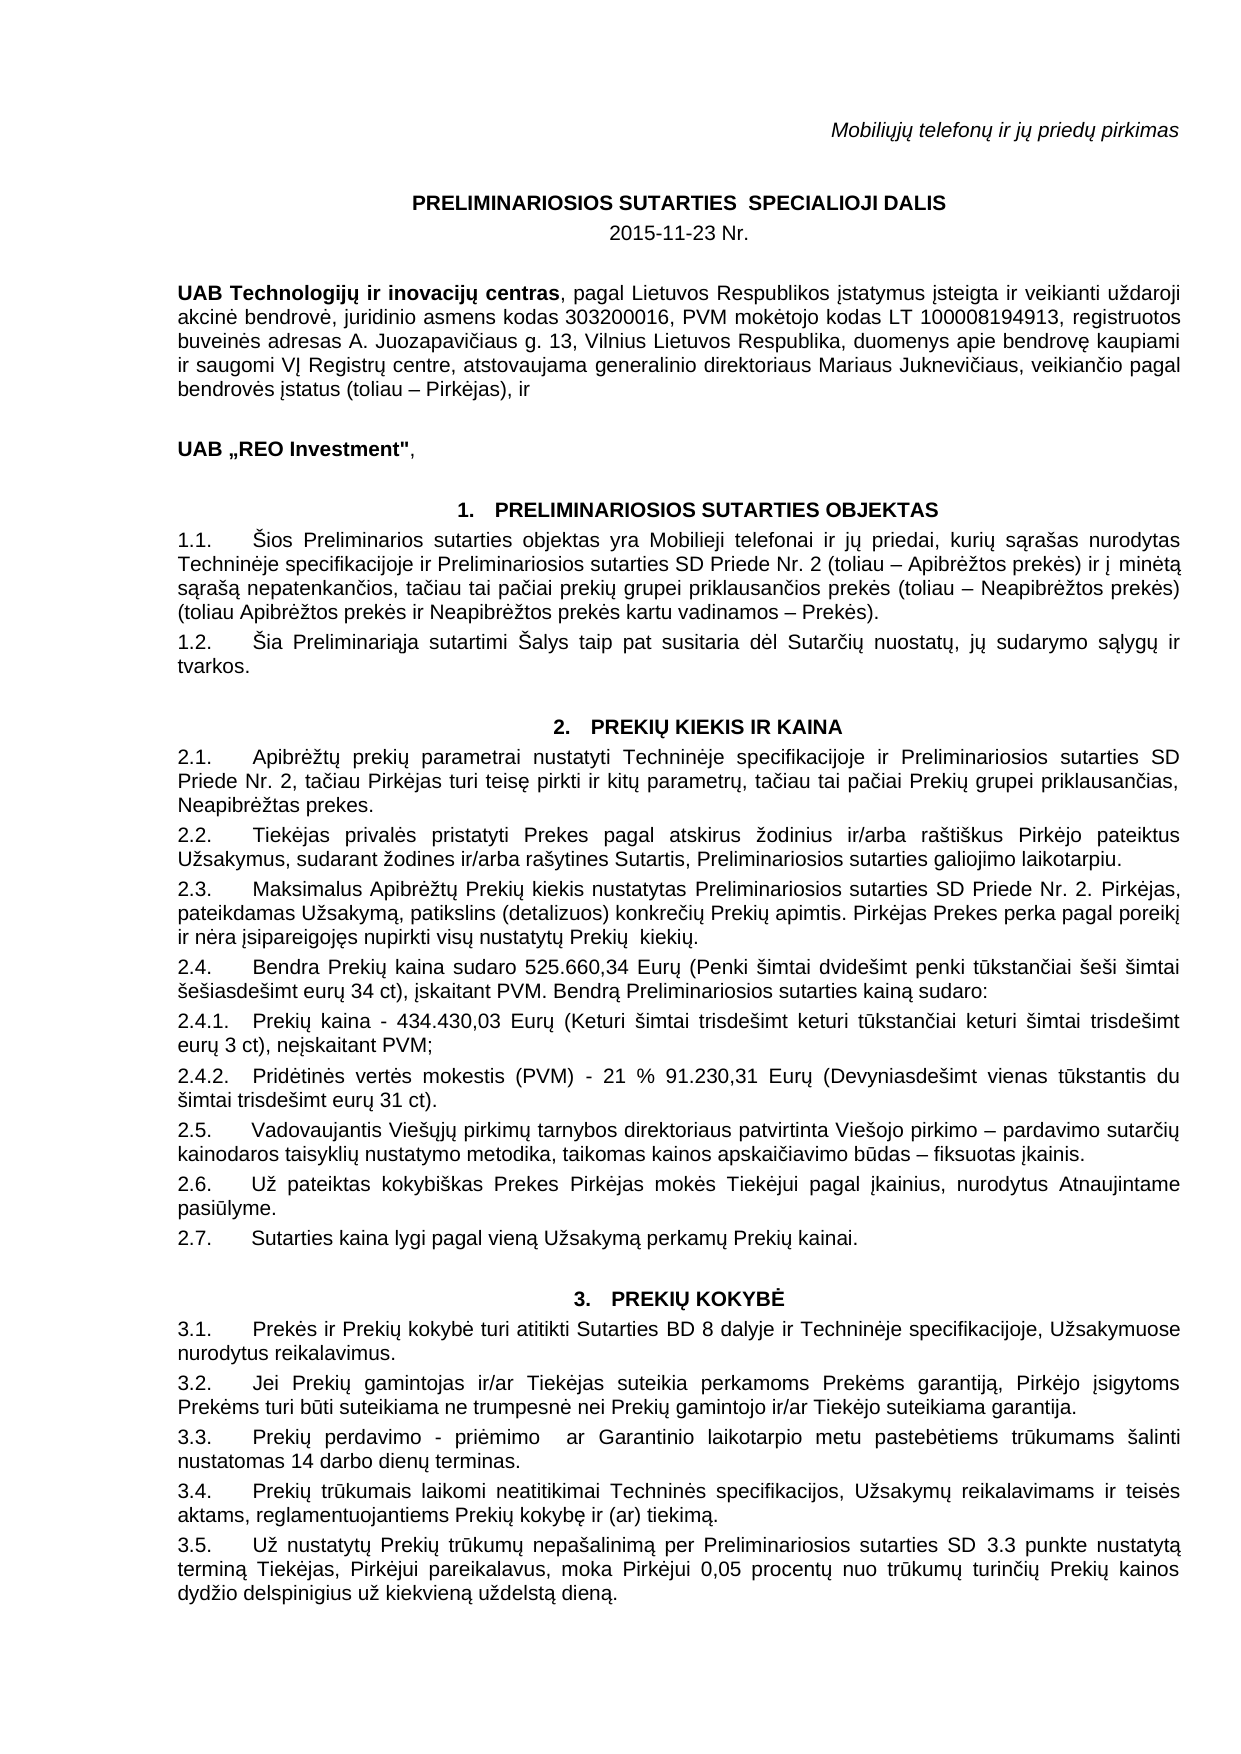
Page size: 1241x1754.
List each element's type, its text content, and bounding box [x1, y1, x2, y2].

list Jei Prekių gamintojas ir/ar Tiekėjas suteikia perkamoms Prekėms garantiją, Pirkėjo įsigytoms Prekėms turi būti suteikiama ne trumpesnė nei Prekių gamintojo ir/ar Tiekėjo suteikiama garantija. [177, 1371, 1181, 1419]
list Prekių kaina - 434.430,03 Eurų (Keturi šimtai trisdešimt keturi tūkstančiai keturi šimtai trisdešimt eurų 3 ct), neįskaitant PVM; [177, 1009, 1181, 1057]
text UAB Technologijų ir inovacijų centras, pagal Lietuvos Respublikos įstatymus įsteigta ir veikianti uždaroji akcinė bendrovė, juridinio asmens kodas 303200016, PVM mokėtojo kodas LT 100008194913, registruotos buveinės adresas A. Juozapavičiaus g. 13, Vilnius Lietuvos Respublika, duomenys apie bendrovę kaupiami ir saugomi VĮ Registrų centre, atstovaujama generalinio direktoriaus Mariaus Juknevičiaus, veikiančio pagal bendrovės įstatus (toliau – Pirkėjas), ir [177, 281, 1181, 401]
list Prekių trūkumais laikomi neatitikimai Techninės specifikacijos, Užsakymų reikalavimams ir teisės aktams, reglamentuojantiems Prekių kokybę ir (ar) tiekimą. [177, 1479, 1181, 1527]
text PRELIMINARIOSIOS SUTARTIES SPECIALIOJI DALIS [177, 190, 1181, 214]
list PREKIŲ KOKYBĖ [177, 1286, 1181, 1310]
list Šios Preliminarios sutarties objektas yra Mobilieji telefonai ir jų priedai, kurių sąrašas nurodytas Techninėje specifikacijoje ir Preliminariosios sutarties SD Priede Nr. 2 (toliau – Apibrėžtos prekės) ir į minėtą sąrašą nepatenkančios, tačiau tai pačiai prekių grupei priklausančios prekės (toliau – Neapibrėžtos prekės) (toliau Apibrėžtos prekės ir Neapibrėžtos prekės kartu vadinamos – Prekės). [177, 528, 1181, 624]
list Maksimalus Apibrėžtų Prekių kiekis nustatytas Preliminariosios sutarties SD Priede Nr. 2. Pirkėjas, pateikdamas Užsakymą, patikslins (detalizuos) konkrečių Prekių apimtis. Pirkėjas Prekes perka pagal poreikį ir nėra įsipareigojęs nupirkti visų nustatytų Prekių kiekių. [177, 877, 1181, 949]
list Prekės ir Prekių kokybė turi atitikti Sutarties BD 8 dalyje ir Techninėje specifikacijoje, Užsakymuose nurodytus reikalavimus. [177, 1317, 1181, 1364]
text UAB „REO Investment", [177, 437, 1181, 461]
list Šia Preliminariąja sutartimi Šalys taip pat susitaria dėl Sutarčių nuostatų, jų sudarymo sąlygų ir tvarkos. [177, 630, 1181, 678]
list Už nustatytų Prekių trūkumų nepašalinimą per Preliminariosios sutarties SD 3.3 punkte nustatytą terminą Tiekėjas, Pirkėjui pareikalavus, moka Pirkėjui 0,05 procentų nuo trūkumų turinčių Prekių kainos dydžio delspinigius už kiekvieną uždelstą dieną. [177, 1533, 1181, 1605]
list Bendra Prekių kaina sudaro 525.660,34 Eurų (Penki šimtai dvidešimt penki tūkstančiai šeši šimtai šešiasdešimt eurų 34 ct), įskaitant PVM. Bendrą Preliminariosios sutarties kainą sudaro: [177, 955, 1181, 1003]
list PRELIMINARIOSIOS SUTARTIES OBJEKTAS [215, 498, 1181, 522]
list PREKIŲ KIEKIS IR KAINA [215, 714, 1181, 738]
list Už pateiktas kokybiškas Prekes Pirkėjas mokės Tiekėjui pagal įkainius, nurodytus Atnaujintame pasiūlyme. [177, 1172, 1181, 1220]
list Prekių perdavimo - priėmimo ar Garantinio laikotarpio metu pastebėtiems trūkumams šalinti nustatomas 14 darbo dienų terminas. [177, 1425, 1181, 1473]
list Sutarties kaina lygi pagal vieną Užsakymą perkamų Prekių kainai. [177, 1226, 1181, 1250]
list Vadovaujantis Viešųjų pirkimų tarnybos direktoriaus patvirtinta Viešojo pirkimo – pardavimo sutarčių kainodaros taisyklių nustatymo metodika, taikomas kainos apskaičiavimo būdas – fiksuotas įkainis. [177, 1118, 1181, 1166]
list Pridėtinės vertės mokestis (PVM) - 21 % 91.230,31 Eurų (Devyniasdešimt vienas tūkstantis du šimtai trisdešimt eurų 31 ct). [177, 1063, 1181, 1111]
list Apibrėžtų prekių parametrai nustatyti Techninėje specifikacijoje ir Preliminariosios sutarties SD Priede Nr. 2, tačiau Pirkėjas turi teisę pirkti ir kitų parametrų, tačiau tai pačiai Prekių grupei priklausančias, Neapibrėžtas prekes. [177, 745, 1181, 817]
text 2015-11-23 Nr. [177, 221, 1181, 244]
list Tiekėjas privalės pristatyti Prekes pagal atskirus žodinius ir/arba raštiškus Pirkėjo pateiktus Užsakymus, sudarant žodines ir/arba rašytines Sutartis, Preliminariosios sutarties galiojimo laikotarpiu. [177, 823, 1181, 871]
